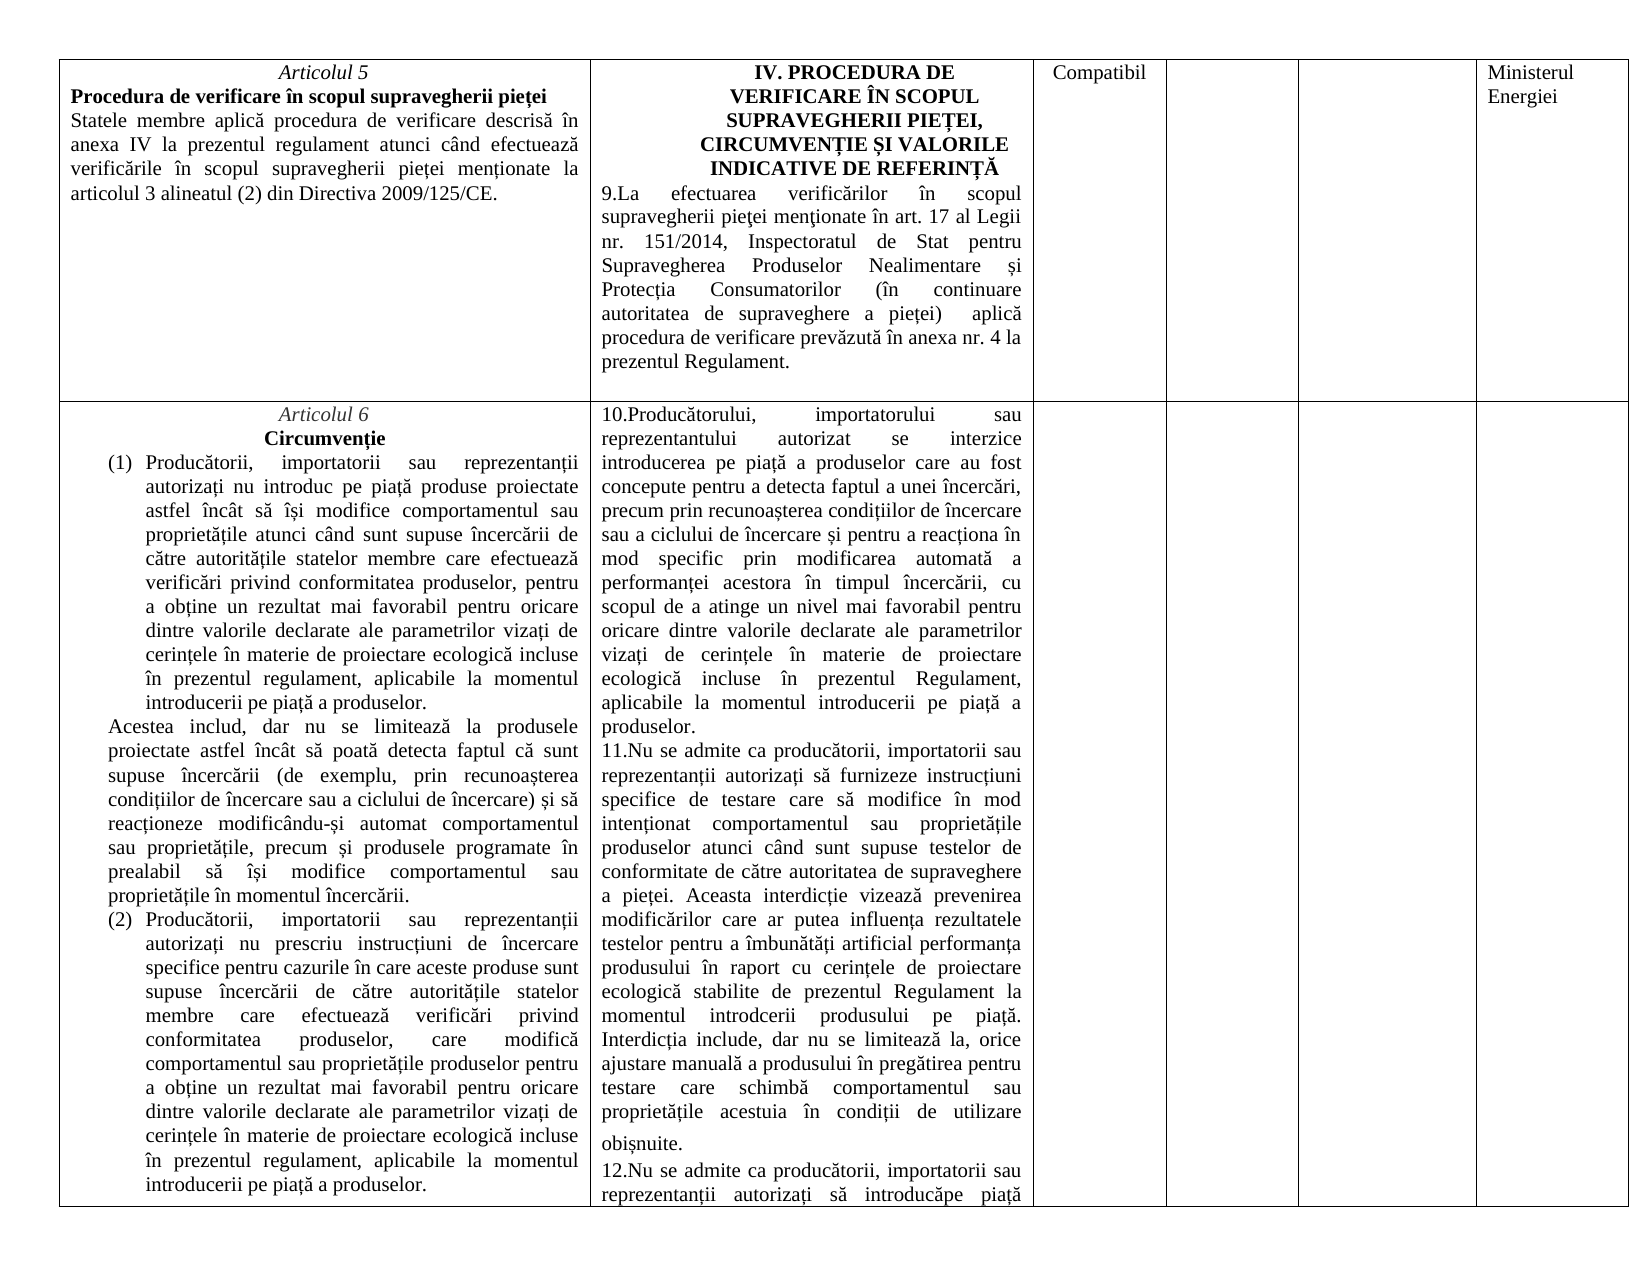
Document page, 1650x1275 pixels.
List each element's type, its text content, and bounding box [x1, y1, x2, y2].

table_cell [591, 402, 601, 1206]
table_cell Ministerul Energiei [1477, 60, 1628, 401]
table_cell IV. PROCEDURA DE VERIFICARE ÎN SCOPUL SUPRAVEGHERII PIEȚEI, CIRCUMVENȚIE ȘI VALORILE INDICATIVE DE REFERINȚĂ 9.La efectuarea verificărilor în scopul supravegherii pieţei menţionate în art. 17 al Legii nr. 151/2014, Inspectoratul de Stat pentru Supravegherea Produselor Nealimentare și Protecția Consumatorilor (în continuare autoritatea de supraveghere a pieței) aplică procedura de verificare prevăzută în anexa nr. 4 la prezentul Regulament. [591, 60, 1033, 401]
table_cell [1477, 402, 1628, 1206]
table_cell Compatibil [1034, 60, 1166, 401]
table_cell [1167, 402, 1298, 1206]
table_cell [1299, 402, 1476, 1206]
table_cell [1299, 60, 1476, 401]
table_cell [1167, 60, 1298, 401]
table_cell Articolul 5 Procedura de verificare în scopul supravegherii pieței Statele membre aplică procedura de verificare descrisă în anexa IV la prezentul regulament atunci când efectuează verificările în scopul supravegherii pieței menționate la articolul 3 alineatul (2) din Directiva 2009/125/CE. [60, 60, 590, 401]
table_cell [1034, 402, 1166, 1206]
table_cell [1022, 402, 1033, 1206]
